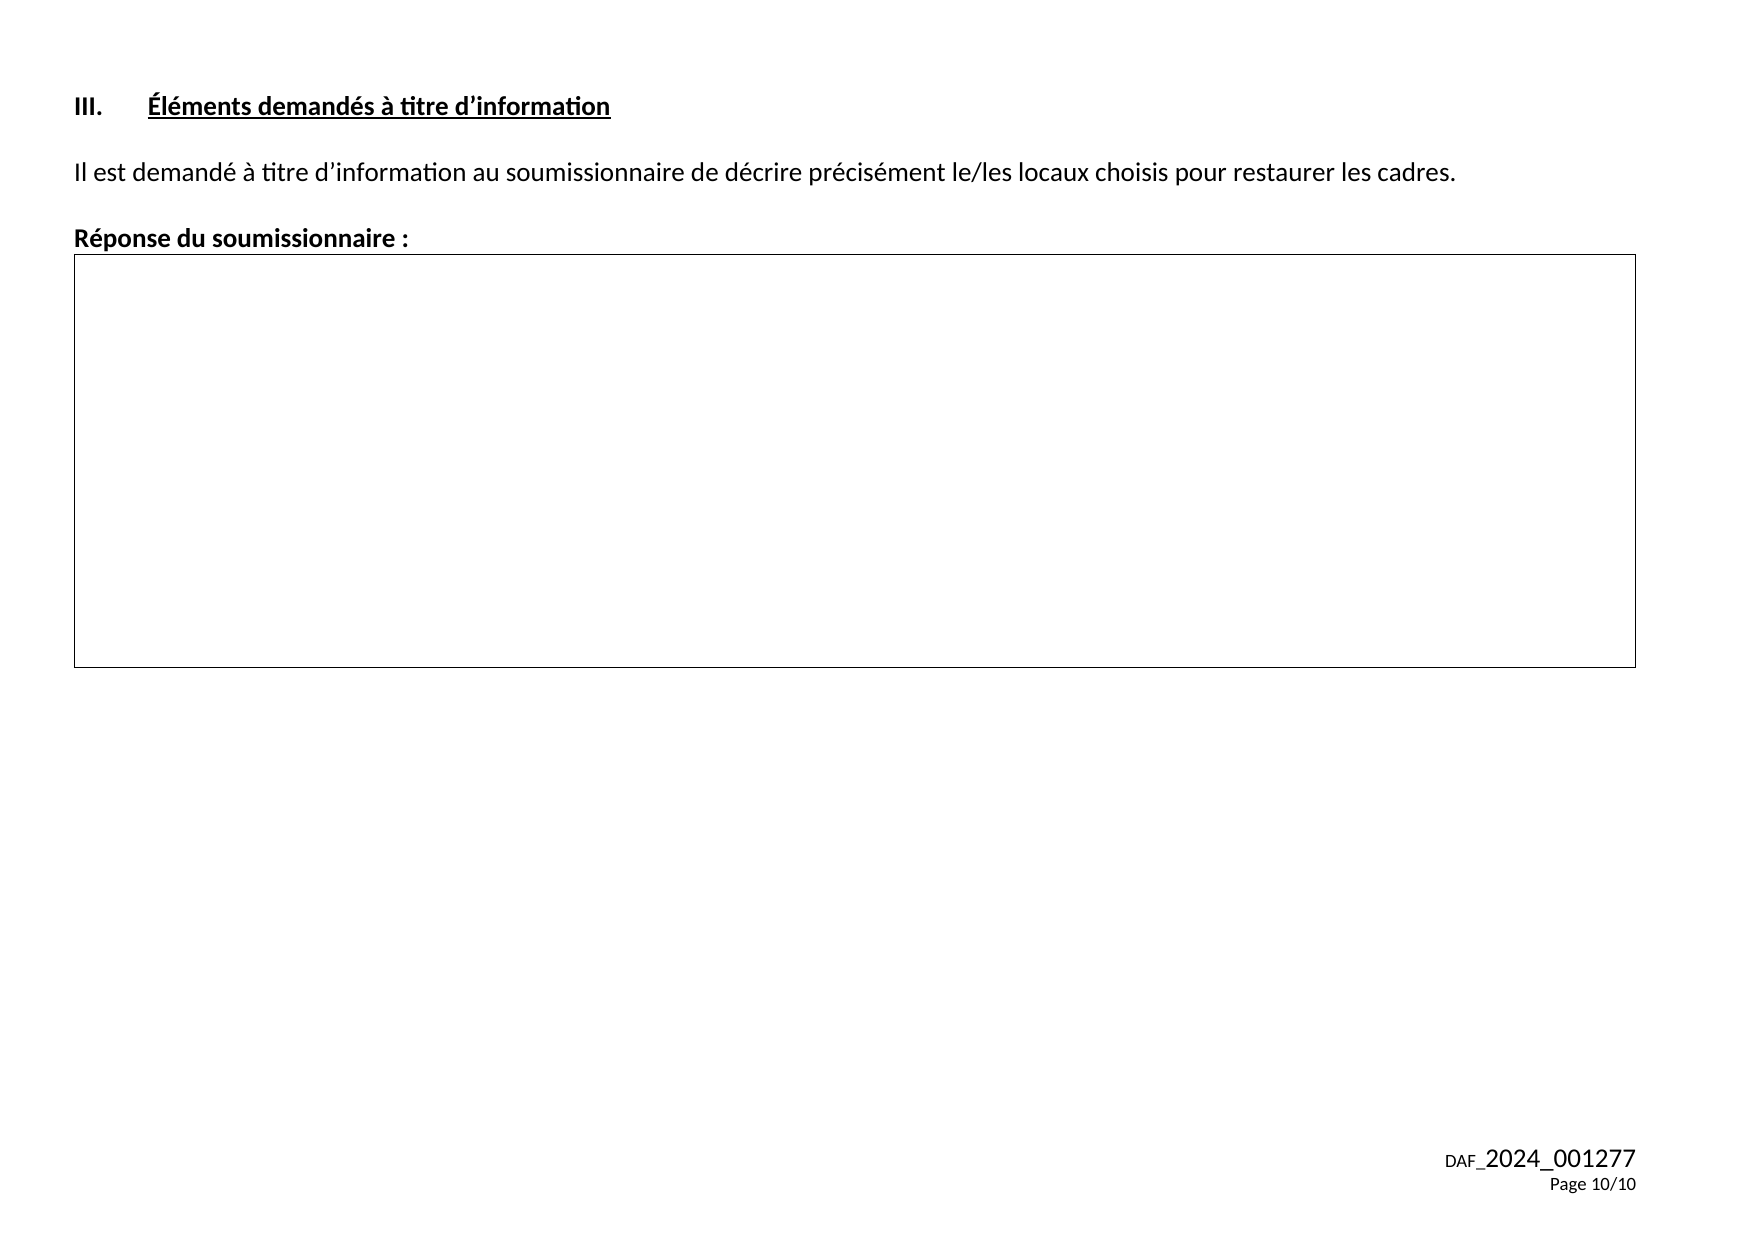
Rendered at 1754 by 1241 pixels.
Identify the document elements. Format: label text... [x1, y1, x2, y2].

text Il est demandé à titre d’information au soumissionnaire de décrire précisément le/les locaux choisis pour restaurer les cadres. [74, 155, 1636, 188]
text Réponse du soumissionnaire : [74, 221, 1636, 254]
subtitle Éléments demandés à titre d’information [74, 89, 1636, 122]
table_header [75, 255, 1635, 667]
